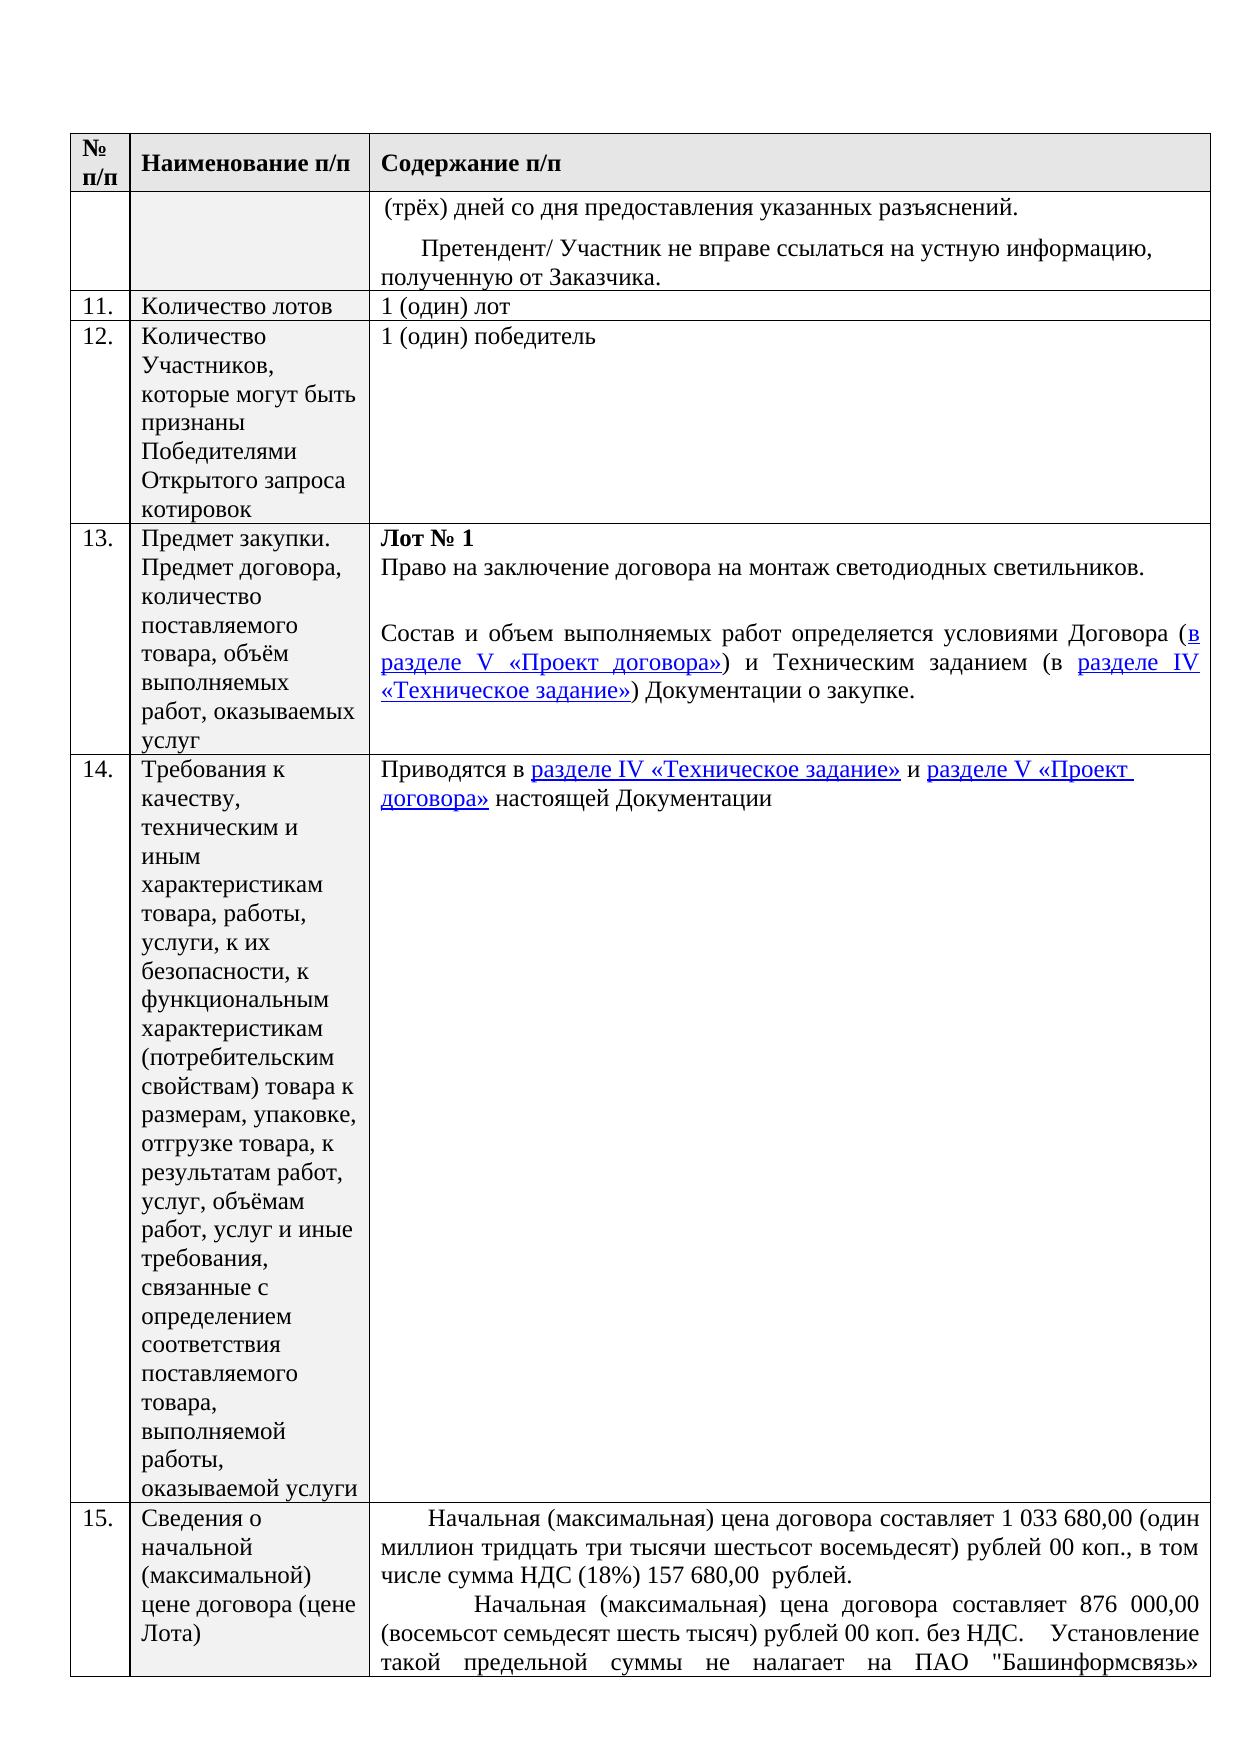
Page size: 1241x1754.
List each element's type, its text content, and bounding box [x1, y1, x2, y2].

table_cell [71, 291, 129, 320]
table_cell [370, 1503, 1210, 1676]
table_cell Лот № 1 Право на заключение договора на монтаж светодиодных светильников. Состав и объем выполняемых работ определяется условиями Договора (в разделе V «Проект договора») и Техническим заданием (в разделе IV «Техническое задание») Документации о закупке. [370, 524, 1210, 753]
table_cell Количество лотов [131, 291, 369, 320]
table_header № п/п [71, 134, 129, 191]
table_cell Количество Участников, которые могут быть признаны Победителями Открытого запроса котировок [131, 321, 369, 522]
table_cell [131, 1503, 369, 1676]
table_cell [131, 192, 369, 290]
table_cell [71, 321, 129, 522]
table_header Наименование п/п [131, 134, 369, 191]
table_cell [370, 192, 1210, 290]
table_cell [71, 524, 129, 753]
table_cell [71, 755, 129, 1502]
table_cell Предмет закупки. Предмет договора, количество поставляемого товара, объём выполняемых работ, оказываемых услуг [131, 524, 369, 753]
table_cell Приводятся в разделе IV «Техническое задание» и разделе V «Проект договора» настоящей Документации [370, 755, 1210, 1502]
table_cell [71, 192, 129, 290]
table_header Содержание п/п [370, 134, 1210, 191]
table_cell [71, 1503, 129, 1676]
table_cell Требования к качеству, техническим и иным характеристикам товара, работы, услуги, к их безопасности, к функциональным характеристикам (потребительским свойствам) товара к размерам, упаковке, отгрузке товара, к результатам работ, услуг, объёмам работ, услуг и иные требования, связанные с определением соответствия поставляемого товара, выполняемой работы, оказываемой услуги [131, 755, 369, 1502]
table_cell 1 (один) победитель [370, 321, 1210, 522]
table_cell 1 (один) лот [370, 291, 1210, 320]
